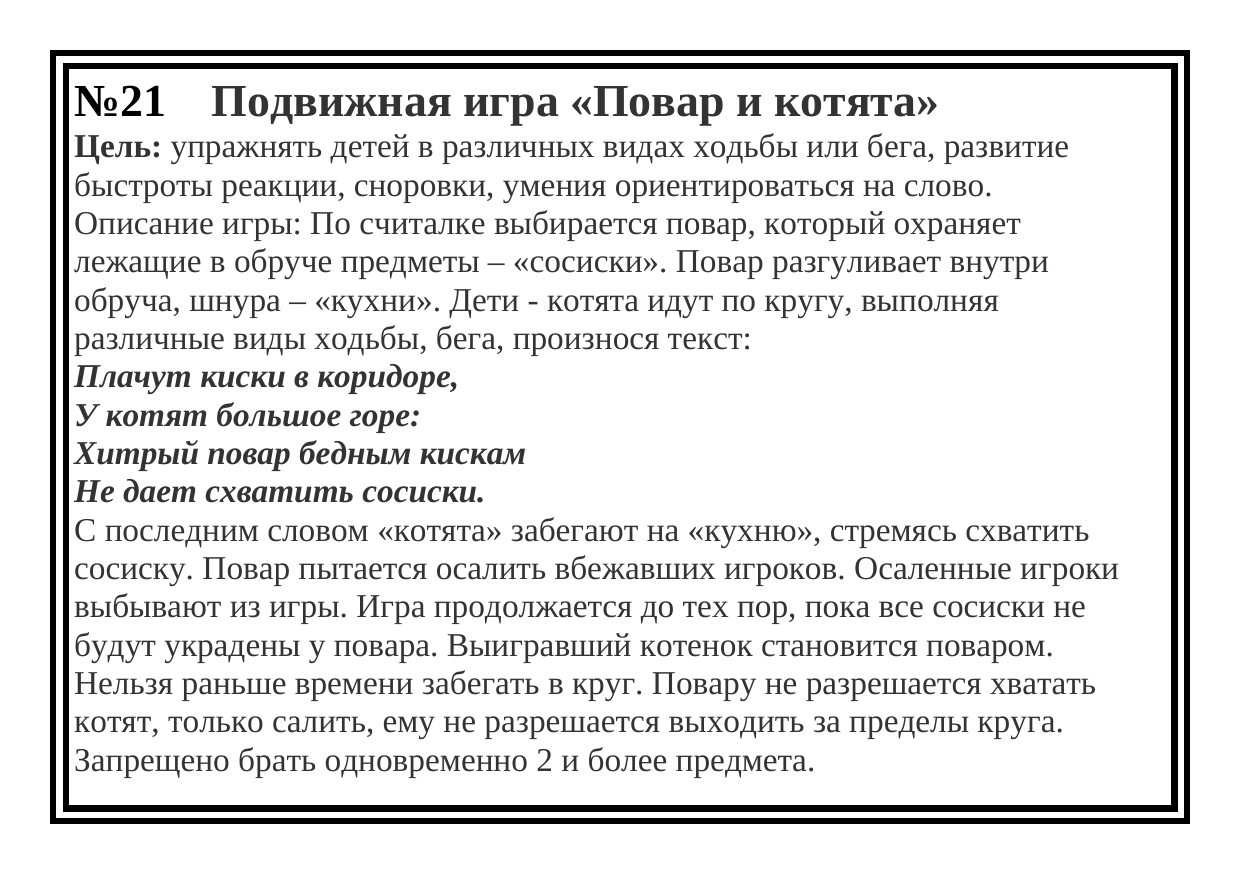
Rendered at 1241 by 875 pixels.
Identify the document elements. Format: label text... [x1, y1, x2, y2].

text Цель: упражнять детей в различных видах ходьбы или бега, развитие быстроты реакции, сноровки, умения ориентироваться на слово. [74, 127, 1122, 203]
text №21 Подвижная игра «Повар и котята» [74, 74, 1122, 127]
text Нельзя раньше времени забегать в круг. Повару не разрешается хватать котят, только салить, ему не разрешается выходить за пределы круга. Запрещено брать одновременно 2 и более предмета. [74, 663, 1122, 778]
text Описание игры: По считалке выбирается повар, который охраняет лежащие в обруче предметы – «сосиски». Повар разгуливает внутри обруча, шнура – «кухни». Дети - котята идут по кругу, выполняя различные виды ходьбы, бега, произнося текст: [74, 203, 1122, 357]
text С последним словом «котята» забегают на «кухню», стремясь схватить сосиску. Повар пытается осалить вбежавших игроков. Осаленные игроки выбывают из игры. Игра продолжается до тех пор, пока все сосиски не будут украдены у повара. Выигравший котенок становится поваром. [74, 510, 1122, 663]
text У котят большое горе: [74, 395, 1122, 433]
text Не дает схватить сосиски. [74, 472, 1122, 510]
text Плачут киски в коридоре, [74, 357, 1122, 395]
text Хитрый повар бедным кискам [74, 433, 1122, 472]
